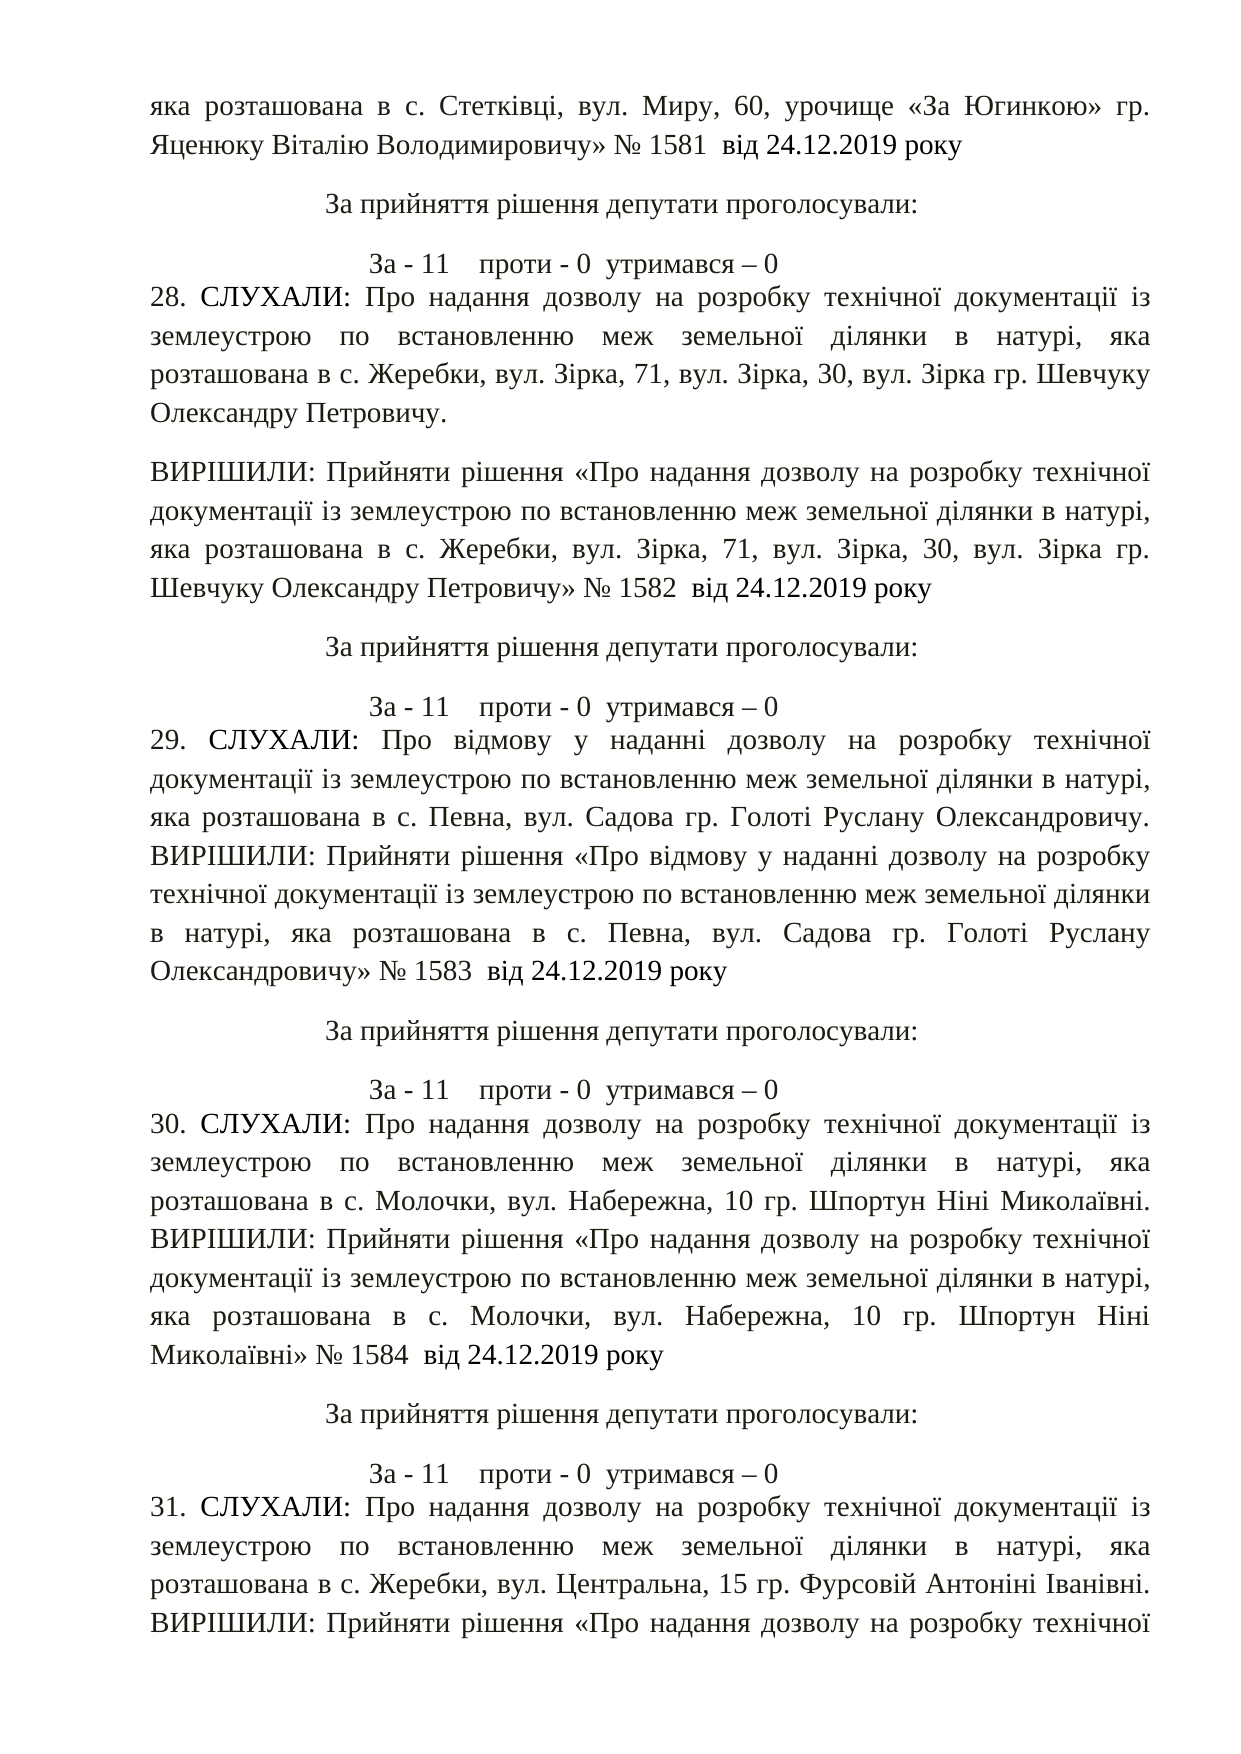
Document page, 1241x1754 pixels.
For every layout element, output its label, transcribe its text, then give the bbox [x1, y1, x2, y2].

text ВИРІШИЛИ: Прийняти рішення «Про надання дозволу на розробку технічної документації із землеустрою по встановленню меж земельної ділянки в натурі, яка розташована в с. Жеребки, вул. Зірка, 71, вул. Зірка, 30, вул. Зірка гр. Шевчуку Олександру Петровичу» № 1582 від 24.12.2019 року [150, 454, 1152, 603]
text За прийняття рішення депутати проголосували: [150, 629, 1152, 663]
text За прийняття рішення депутати проголосували: [150, 1013, 1152, 1046]
text 28. СЛУХАЛИ: Про надання дозволу на розробку технічної документації із землеустрою по встановленню меж земельної ділянки в натурі, яка розташована в с. Жеребки, вул. Зірка, 71, вул. Зірка, 30, вул. Зірка гр. Шевчуку Олександру Петровичу. [150, 279, 1152, 428]
text 29. СЛУХАЛИ: Про відмову у наданні дозволу на розробку технічної документації із землеустрою по встановленню меж земельної ділянки в натурі, яка розташована в с. Певна, вул. Садова гр. Голоті Руслану Олександровичу. ВИРІШИЛИ: Прийняти рішення «Про відмову у наданні дозволу на розробку технічної документації із землеустрою по встановленню меж земельної ділянки в натурі, яка розташована в с. Певна, вул. Садова гр. Голоті Руслану Олександровичу» № 1583 від 24.12.2019 року [150, 722, 1152, 987]
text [150, 88, 1152, 161]
text За прийняття рішення депутати проголосували: [150, 186, 1152, 220]
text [150, 1489, 1152, 1638]
text За - 11 проти - 0 утримався – 0 [150, 1456, 1152, 1489]
text За - 11 проти - 0 утримався – 0 [150, 1072, 1152, 1106]
text За прийняття рішення депутати проголосували: [150, 1396, 1152, 1430]
text 30. СЛУХАЛИ: Про надання дозволу на розробку технічної документації із землеустрою по встановленню меж земельної ділянки в натурі, яка розташована в с. Молочки, вул. Набережна, 10 гр. Шпортун Ніні Миколаївні. ВИРІШИЛИ: Прийняти рішення «Про надання дозволу на розробку технічної документації із землеустрою по встановленню меж земельної ділянки в натурі, яка розташована в с. Молочки, вул. Набережна, 10 гр. Шпортун Ніні Миколаївні» № 1584 від 24.12.2019 року [150, 1106, 1152, 1371]
text За - 11 проти - 0 утримався – 0 [150, 246, 1152, 279]
text За - 11 проти - 0 утримався – 0 [150, 689, 1152, 722]
